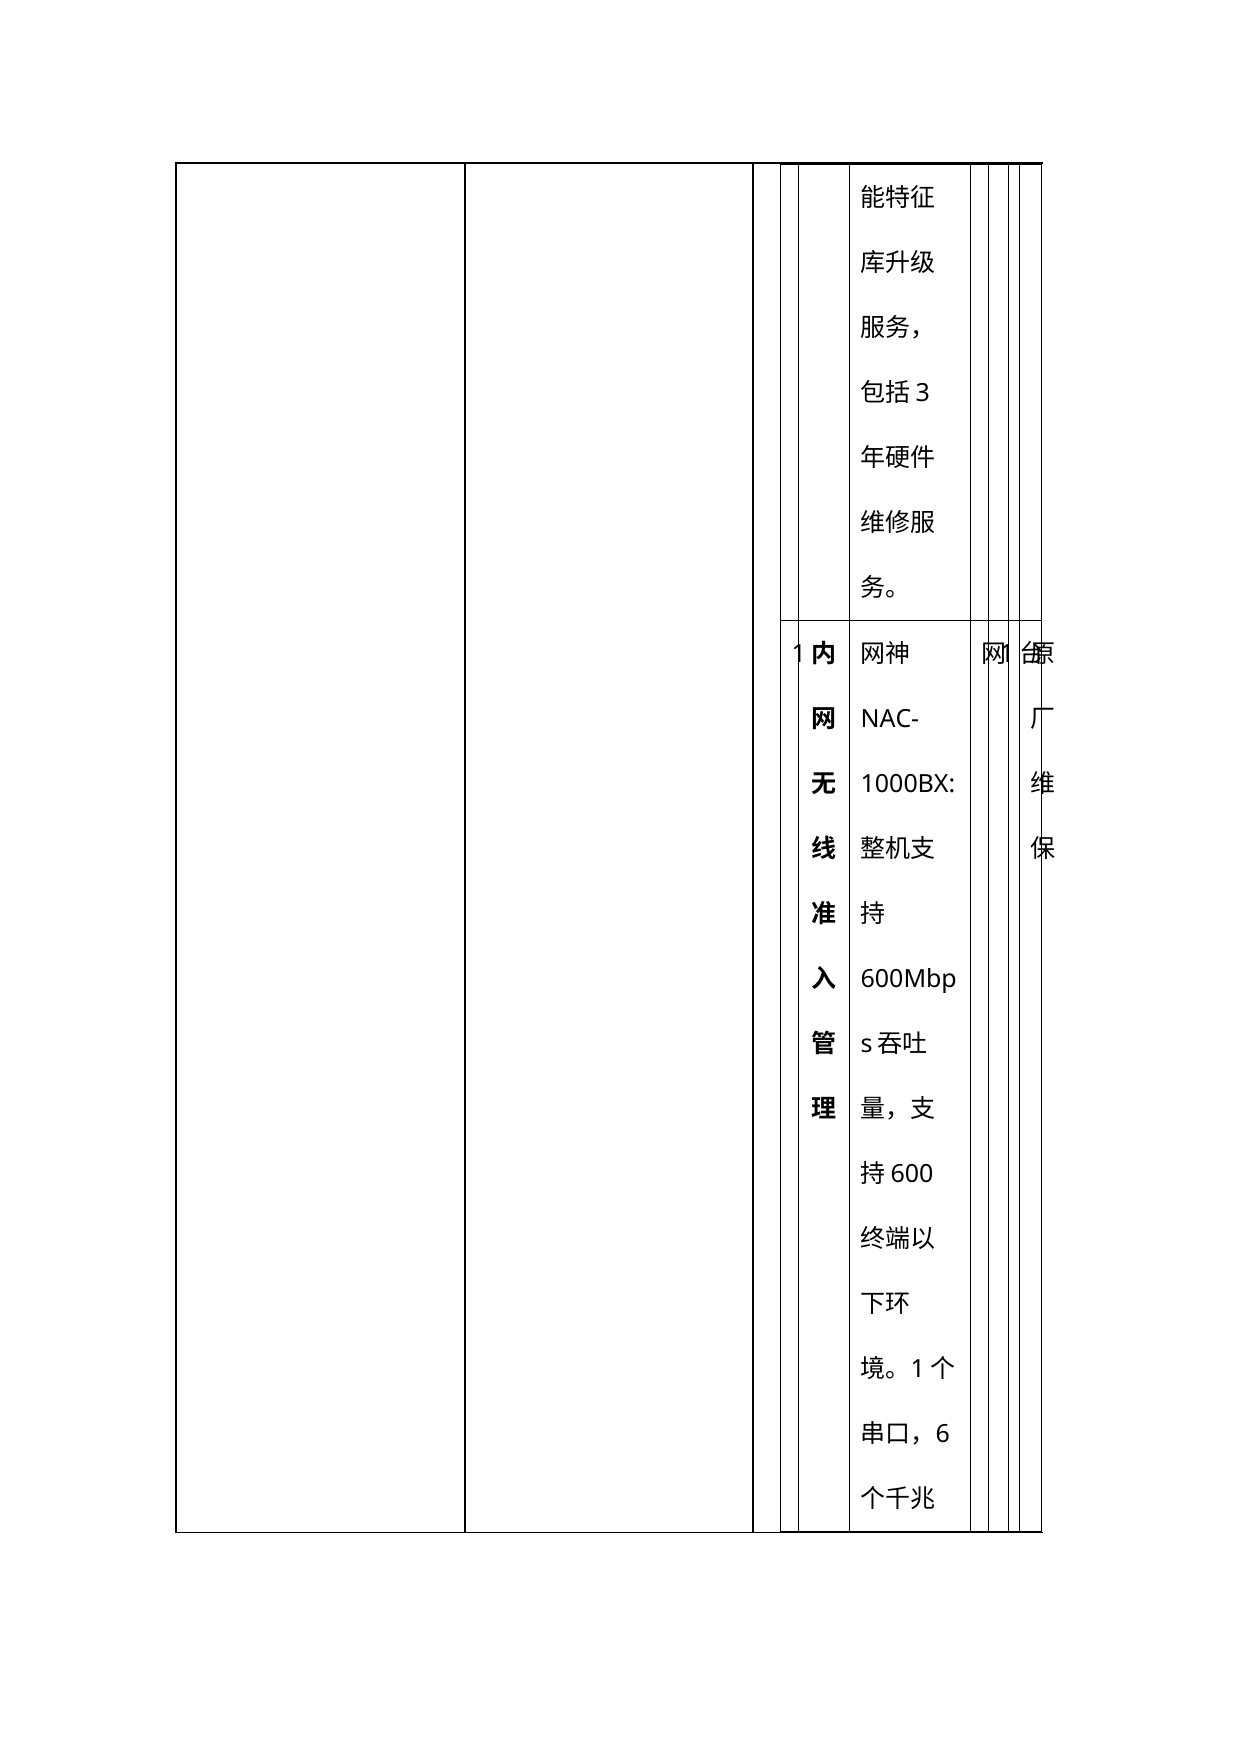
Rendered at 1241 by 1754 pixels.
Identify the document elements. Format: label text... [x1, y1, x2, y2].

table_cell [850, 165, 970, 620]
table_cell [1020, 621, 1041, 1531]
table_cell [1009, 621, 1019, 1531]
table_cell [799, 621, 849, 1531]
table_cell 1 [177, 164, 464, 1532]
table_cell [1020, 165, 1041, 620]
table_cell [781, 165, 798, 620]
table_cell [971, 165, 988, 620]
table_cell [971, 621, 988, 1531]
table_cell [781, 621, 798, 1531]
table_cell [754, 164, 780, 1532]
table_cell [989, 165, 1008, 620]
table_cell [850, 621, 970, 1531]
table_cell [1009, 165, 1019, 620]
table_cell [466, 164, 752, 1532]
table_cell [989, 644, 1008, 1531]
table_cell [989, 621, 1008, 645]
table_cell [799, 165, 849, 620]
